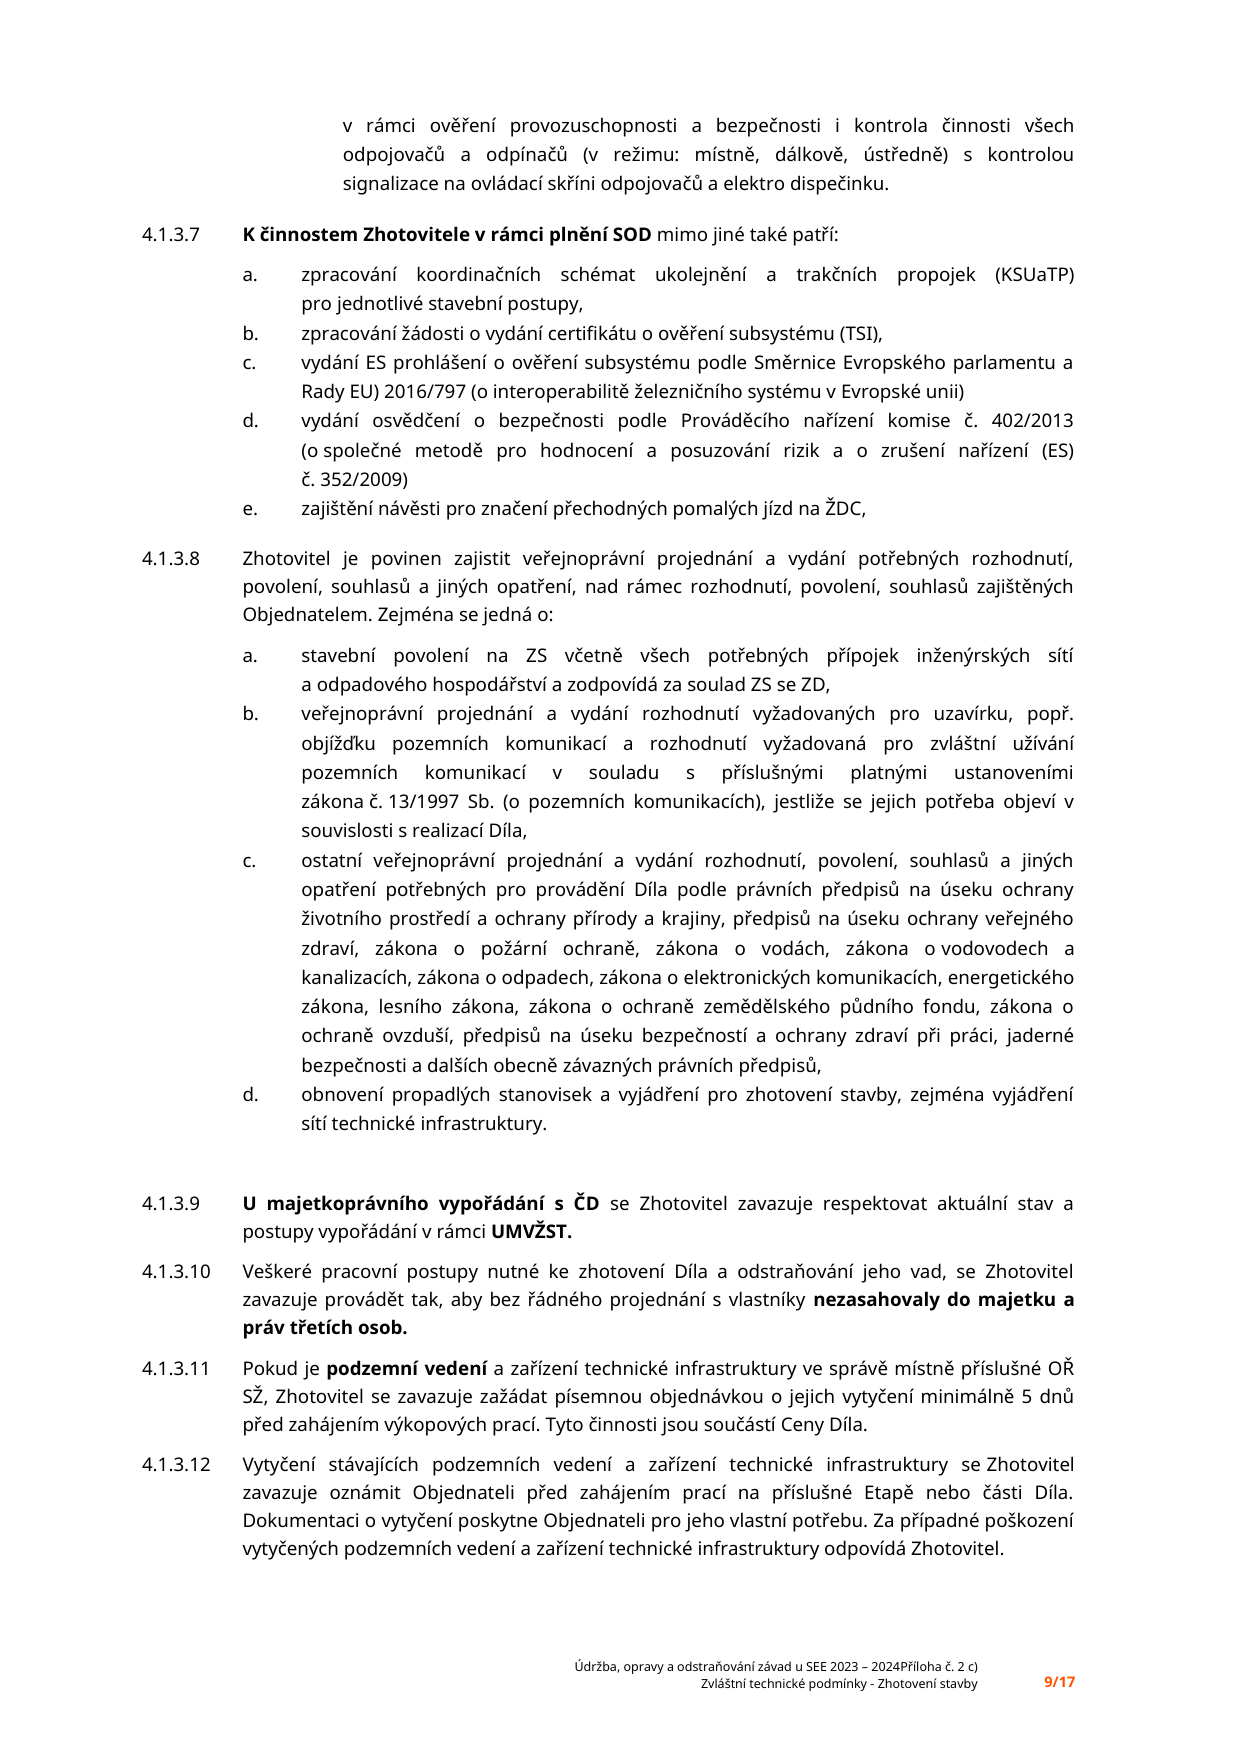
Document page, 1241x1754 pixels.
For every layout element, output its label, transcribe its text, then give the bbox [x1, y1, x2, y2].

list vydání ES prohlášení o ověření subsystému podle Směrnice Evropského parlamentu a Rady EU) 2016/797 (o interoperabilitě železničního systému v Evropské unii) [242, 349, 1075, 404]
text K činnostem Zhotovitele v rámci plnění SOD mimo jiné také patří: [142, 221, 1075, 246]
list ostatní veřejnoprávní projednání a vydání rozhodnutí, povolení, souhlasů a jiných opatření potřebných pro provádění Díla podle právních předpisů na úseku ochrany životního prostředí a ochrany přírody a krajiny, předpisů na úseku ochrany veřejného zdraví, zákona o požární ochraně, zákona o vodách, zákona o vodovodech a kanalizacích, zákona o odpadech, zákona o elektronických komunikacích, energetického zákona, lesního zákona, zákona o ochraně zemědělského půdního fondu, zákona o ochraně ovzduší, předpisů na úseku bezpečností a ochrany zdraví při práci, jaderné bezpečnosti a dalších obecně závazných právních předpisů, [242, 847, 1075, 1077]
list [325, 112, 1075, 196]
list zajištění návěsti pro značení přechodných pomalých jízd na ŽDC, [242, 496, 1075, 521]
list obnovení propadlých stanovisek a vyjádření pro zhotovení stavby, zejména vyjádření sítí technické infrastruktury. [242, 1081, 1075, 1136]
text Zhotovitel je povinen zajistit veřejnoprávní projednání a vydání potřebných rozhodnutí, povolení, souhlasů a jiných opatření, nad rámec rozhodnutí, povolení, souhlasů zajištěných Objednatelem. Zejména se jedná o: [142, 546, 1075, 627]
list zpracování žádosti o vydání certifikátu o ověření subsystému (TSI), [242, 320, 1075, 345]
list veřejnoprávní projednání a vydání rozhodnutí vyžadovaných pro uzavírku, popř. objížďku pozemních komunikací a rozhodnutí vyžadovaná pro zvláštní užívání pozemních komunikací v souladu s příslušnými platnými ustanoveními zákona č. 13/1997 Sb. (o pozemních komunikacích), jestliže se jejich potřeba objeví v souvislosti s realizací Díla, [242, 701, 1075, 843]
text Veškeré pracovní postupy nutné ke zhotovení Díla a odstraňování jeho vad, se Zhotovitel zavazuje provádět tak, aby bez řádného projednání s vlastníky nezasahovaly do majetku a práv třetích osob. [142, 1258, 1075, 1340]
text U majetkoprávního vypořádání s ČD se Zhotovitel zavazuje respektovat aktuální stav a postupy vypořádání v rámci UMVŽST. [142, 1190, 1075, 1243]
text Pokud je podzemní vedení a zařízení technické infrastruktury ve správě místně příslušné OŘ SŽ, Zhotovitel se zavazuje zažádat písemnou objednávkou o jejich vytyčení minimálně 5 dnů před zahájením výkopových prací. Tyto činnosti jsou součástí Ceny Díla. [142, 1355, 1075, 1437]
list vydání osvědčení o bezpečnosti podle Prováděcího nařízení komise č. 402/2013 (o společné metodě pro hodnocení a posuzování rizik a o zrušení nařízení (ES) č. 352/2009) [242, 408, 1075, 492]
list zpracování koordinačních schémat ukolejnění a trakčních propojek (KSUaTP) pro jednotlivé stavební postupy, [242, 261, 1075, 316]
text Vytyčení stávajících podzemních vedení a zařízení technické infrastruktury se Zhotovitel zavazuje oznámit Objednateli před zahájením prací na příslušné Etapě nebo části Díla. Dokumentaci o vytyčení poskytne Objednateli pro jeho vlastní potřebu. Za případné poškození vytyčených podzemních vedení a zařízení technické infrastruktury odpovídá Zhotovitel. [142, 1452, 1075, 1561]
list stavební povolení na ZS včetně všech potřebných přípojek inženýrských sítí a odpadového hospodářství a zodpovídá za soulad ZS se ZD, [242, 642, 1075, 697]
